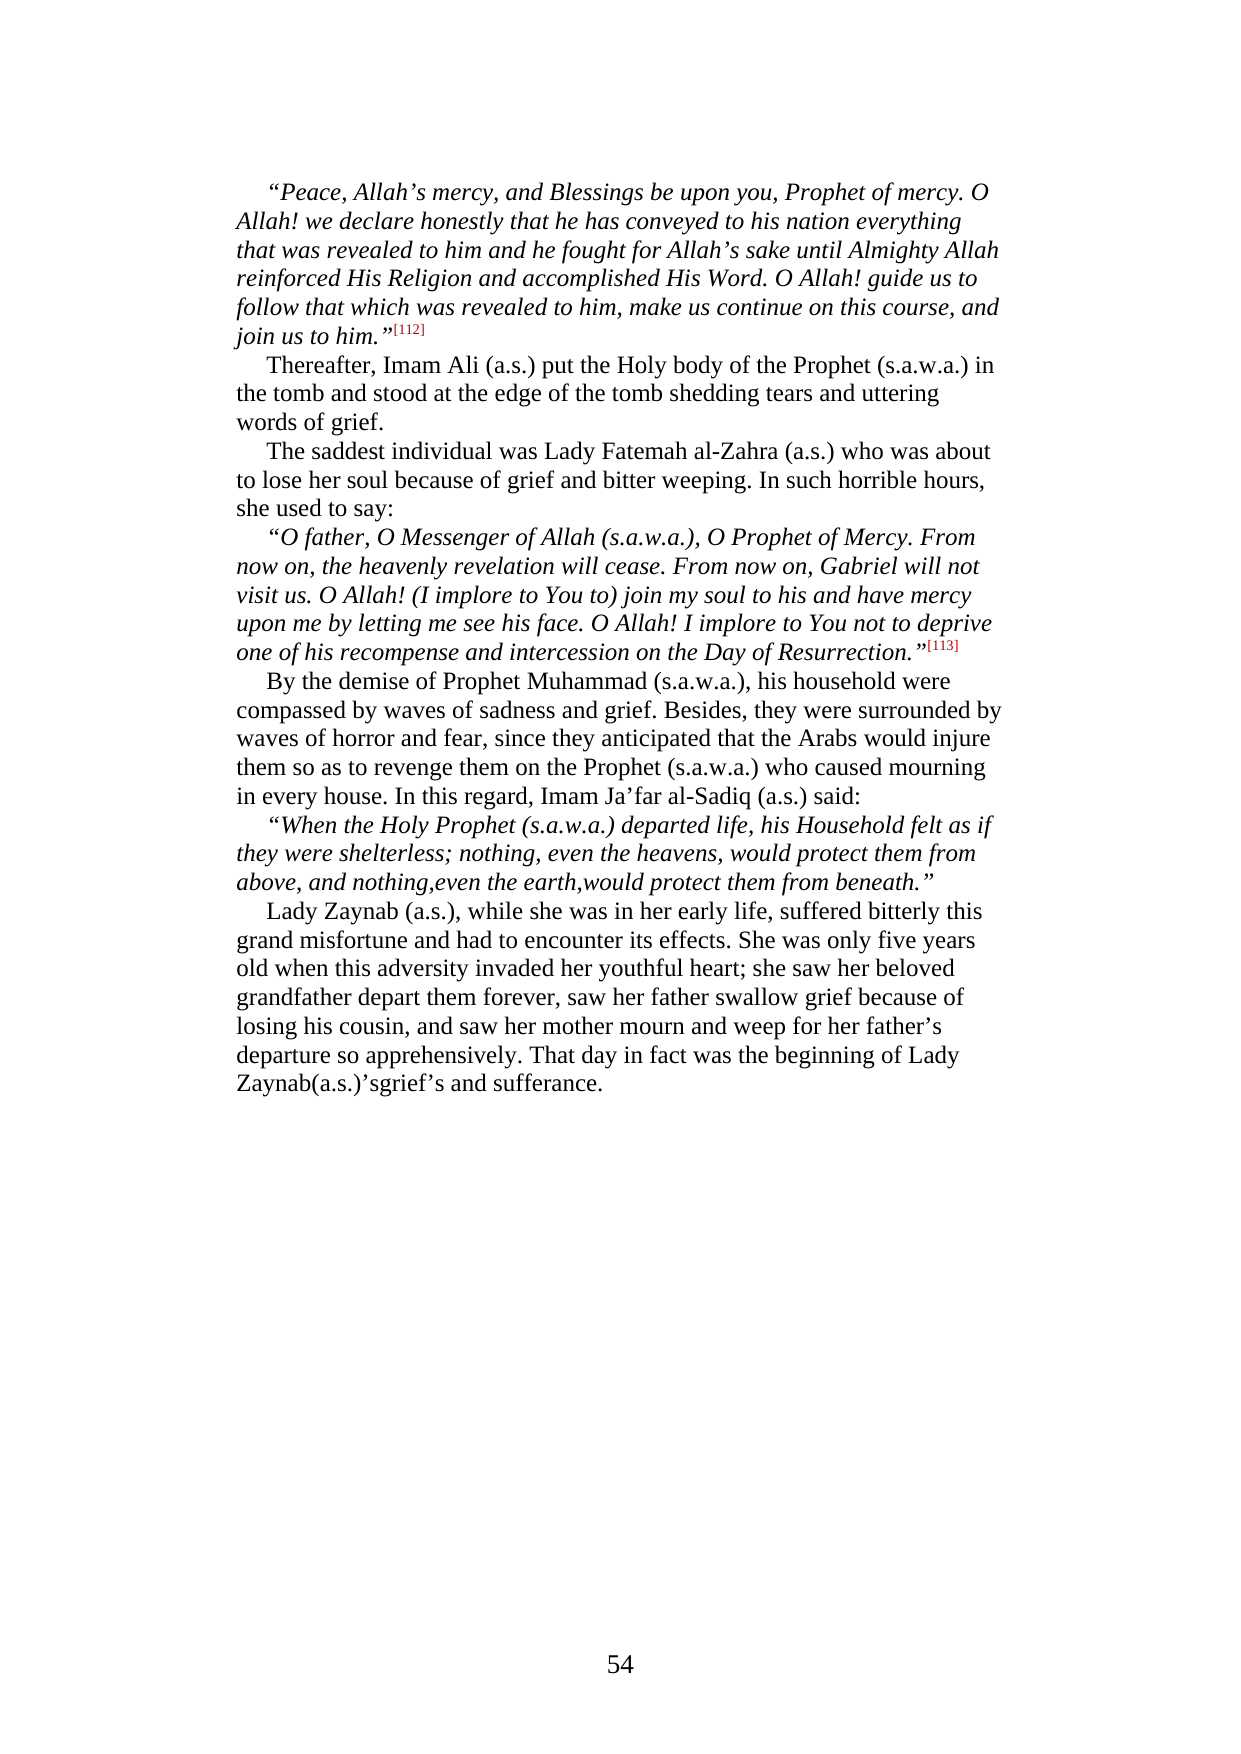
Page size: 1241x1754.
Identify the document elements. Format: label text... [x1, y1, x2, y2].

text “Peace, Allah’s mercy, and Blessings be upon you, Prophet of mercy. O Allah! we declare honestly that he has conveyed to his nation everything that was revealed to him and he fought for Allah’s sake until Almighty Allah reinforced His Religion and accomplished His Word. O Allah! guide us to follow that which was revealed to him, make us continue on this course, and join us to him.”[112] [236, 177, 1004, 350]
text “O father, O Messenger of Allah (s.a.w.a.), O Prophet of Mercy. From now on, the heavenly revelation will cease. From now on, Gabriel will not visit us. O Allah! (I implore to You to) join my soul to his and have mercy upon me by letting me see his face. O Allah! I implore to You not to deprive one of his recompense and intercession on the Day of Resurrection.”[113] [236, 522, 1004, 666]
text By the demise of Prophet Muhammad (s.a.w.a.), his household were compassed by waves of sadness and grief. Besides, they were surrounded by waves of horror and fear, since they anticipated that the Arabs would injure them so as to revenge them on the Prophet (s.a.w.a.) who caused mourning in every house. In this regard, Imam Ja’far al-Sadiq (a.s.) said: [236, 666, 1004, 810]
text The saddest individual was Lady Fatemah al-Zahra (a.s.) who was about to lose her soul because of grief and bitter weeping. In such horrible hours, she used to say: [236, 436, 1004, 522]
text “When the Holy Prophet (s.a.w.a.) departed life, his Household felt as if they were shelterless; nothing, even the heavens, would protect them from above, and nothing,even the earth,would protect them from beneath.” [236, 810, 1004, 896]
text Lady Zaynab (a.s.), while she was in her early life, suffered bitterly this grand misfortune and had to encounter its effects. She was only five years old when this adversity invaded her youthful heart; she saw her beloved grandfather depart them forever, saw her father swallow grief because of losing his cousin, and saw her mother mourn and weep for her father’s departure so apprehensively. That day in fact was the beginning of Lady Zaynab(a.s.)’sgrief’s and sufferance. [236, 896, 1004, 1097]
text Thereafter, Imam Ali (a.s.) put the Holy body of the Prophet (s.a.w.a.) in the tomb and stood at the edge of the tomb shedding tears and uttering words of grief. [236, 350, 1004, 436]
